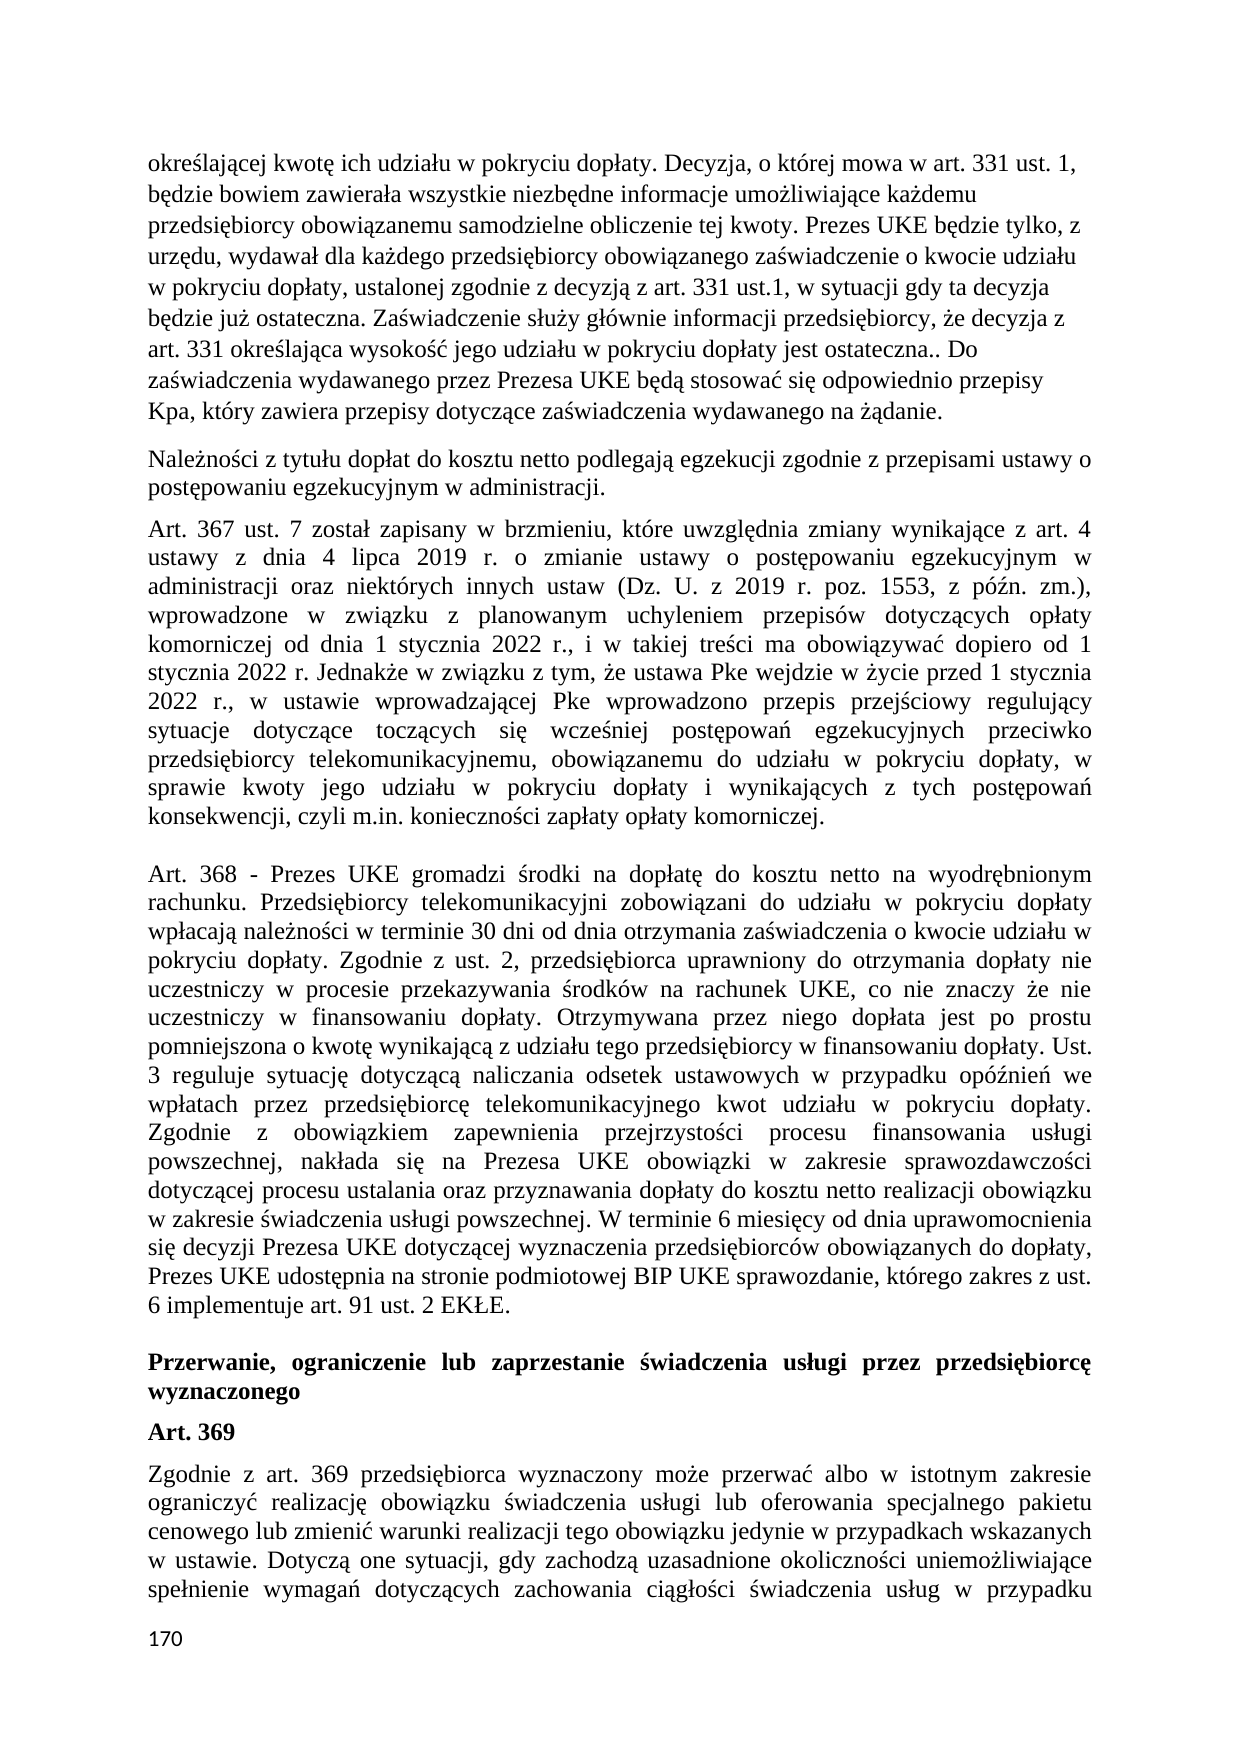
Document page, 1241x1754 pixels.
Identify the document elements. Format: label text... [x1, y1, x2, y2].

text Art. 369 [148, 1417, 1093, 1446]
text Art. 367 ust. 7 został zapisany w brzmieniu, które uwzględnia zmiany wynikające z art. 4 ustawy z dnia 4 lipca 2019 r. o zmianie ustawy o postępowaniu egzekucyjnym w administracji oraz niektórych innych ustaw (Dz. U. z 2019 r. poz. 1553, z późn. zm.), wprowadzone w związku z planowanym uchyleniem przepisów dotyczących opłaty komorniczej od dnia 1 stycznia 2022 r., i w takiej treści ma obowiązywać dopiero od 1 stycznia 2022 r. Jednakże w związku z tym, że ustawa Pke wejdzie w życie przed 1 stycznia 2022 r., w ustawie wprowadzającej Pke wprowadzono przepis przejściowy regulujący sytuacje dotyczące toczących się wcześniej postępowań egzekucyjnych przeciwko przedsiębiorcy telekomunikacyjnemu, obowiązanemu do udziału w pokryciu dopłaty, w sprawie kwoty jego udziału w pokryciu dopłaty i wynikających z tych postępowań konsekwencji, czyli m.in. konieczności zapłaty opłaty komorniczej. [148, 514, 1093, 830]
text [148, 1459, 1093, 1602]
text Należności z tytułu dopłat do kosztu netto podlegają egzekucji zgodnie z przepisami ustawy o postępowaniu egzekucyjnym w administracji. [148, 444, 1093, 501]
text Art. 368 - Prezes UKE gromadzi środki na dopłatę do kosztu netto na wyodrębnionym rachunku. Przedsiębiorcy telekomunikacyjni zobowiązani do udziału w pokryciu dopłaty wpłacają należności w terminie 30 dni od dnia otrzymania zaświadczenia o kwocie udziału w pokryciu dopłaty. Zgodnie z ust. 2, przedsiębiorca uprawniony do otrzymania dopłaty nie uczestniczy w procesie przekazywania środków na rachunek UKE, co nie znaczy że nie uczestniczy w finansowaniu dopłaty. Otrzymywana przez niego dopłata jest po prostu pomniejszona o kwotę wynikającą z udziału tego przedsiębiorcy w finansowaniu dopłaty. Ust. 3 reguluje sytuację dotyczącą naliczania odsetek ustawowych w przypadku opóźnień we wpłatach przez przedsiębiorcę telekomunikacyjnego kwot udziału w pokryciu dopłaty. Zgodnie z obowiązkiem zapewnienia przejrzystości procesu finansowania usługi powszechnej, nakłada się na Prezesa UKE obowiązki w zakresie sprawozdawczości dotyczącej procesu ustalania oraz przyznawania dopłaty do kosztu netto realizacji obowiązku w zakresie świadczenia usługi powszechnej. W terminie 6 miesięcy od dnia uprawomocnienia się decyzji Prezesa UKE dotyczącej wyznaczenia przedsiębiorców obowiązanych do dopłaty, Prezes UKE udostępnia na stronie podmiotowej BIP UKE sprawozdanie, którego zakres z ust. 6 implementuje art. 91 ust. 2 EKŁE. [148, 859, 1093, 1319]
text Przerwanie, ograniczenie lub zaprzestanie świadczenia usługi przez przedsiębiorcę wyznaczonego [148, 1347, 1093, 1405]
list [148, 148, 1093, 425]
